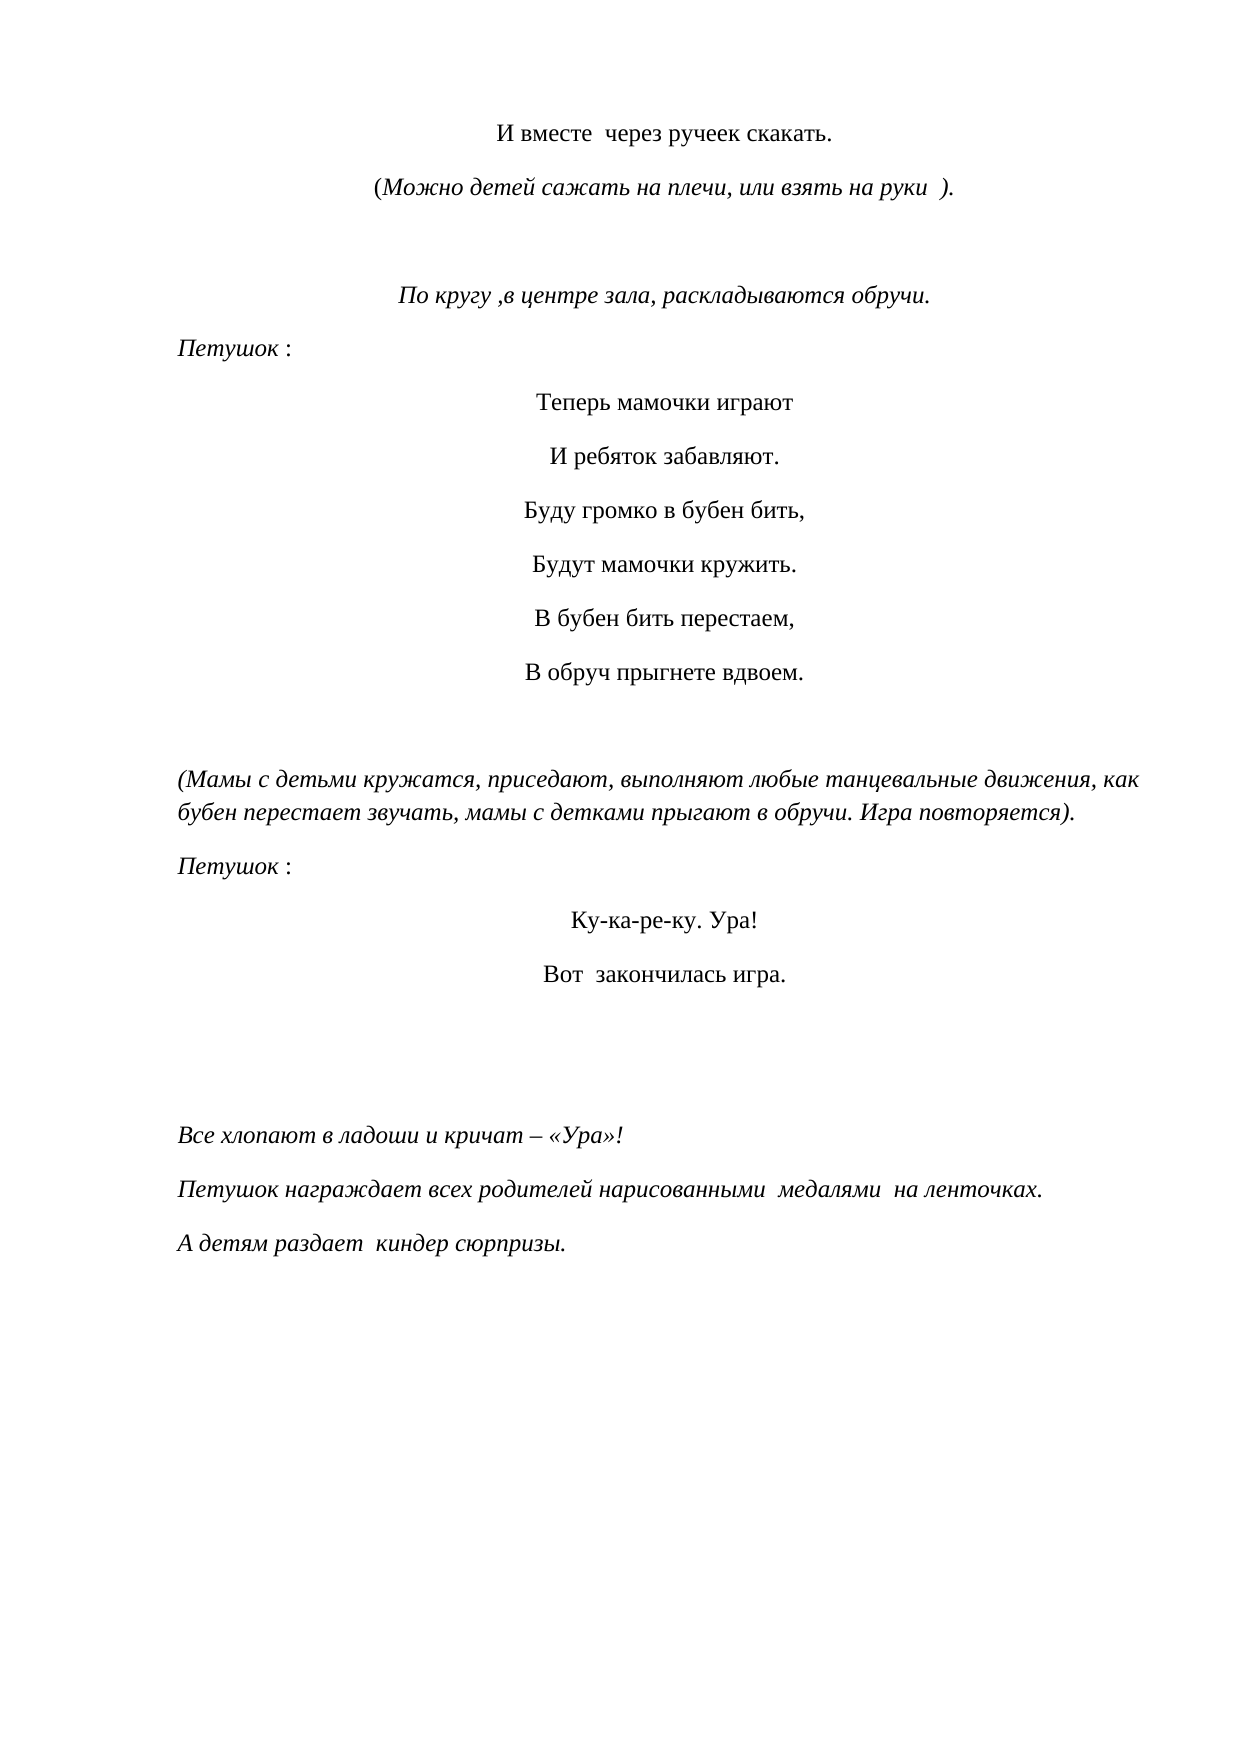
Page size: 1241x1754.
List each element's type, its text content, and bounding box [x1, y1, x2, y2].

text Петушок награждает всех родителей нарисованными медалями на ленточках. [177, 1174, 1152, 1203]
text По кругу ,в центре зала, раскладываются обручи. [177, 280, 1152, 308]
text Теперь мамочки играют [177, 387, 1152, 416]
text В бубен бить перестаем, [177, 603, 1152, 632]
text Буду громко в бубен бить, [177, 495, 1152, 524]
text И вместе через ручеек скакать. [177, 118, 1152, 147]
text Будут мамочки кружить. [177, 549, 1152, 578]
text А детям раздает киндер сюрпризы. [177, 1228, 1152, 1257]
text В обруч прыгнете вдвоем. [177, 657, 1152, 685]
text (Можно детей сажать на плечи, или взять на руки ). [177, 172, 1152, 201]
text И ребяток забавляют. [177, 441, 1152, 470]
text Вот закончилась игра. [177, 959, 1152, 988]
text Петушок : [177, 333, 1152, 362]
text Все хлопают в ладоши и кричат – «Ура»! [177, 1121, 1152, 1149]
text (Мамы с детьми кружатся, приседают, выполняют любые танцевальные движения, как бубен перестает звучать, мамы с детками прыгают в обручи. Игра повторяется). [177, 764, 1152, 826]
text Ку-ка-ре-ку. Ура! [177, 905, 1152, 934]
text Петушок : [177, 851, 1152, 880]
